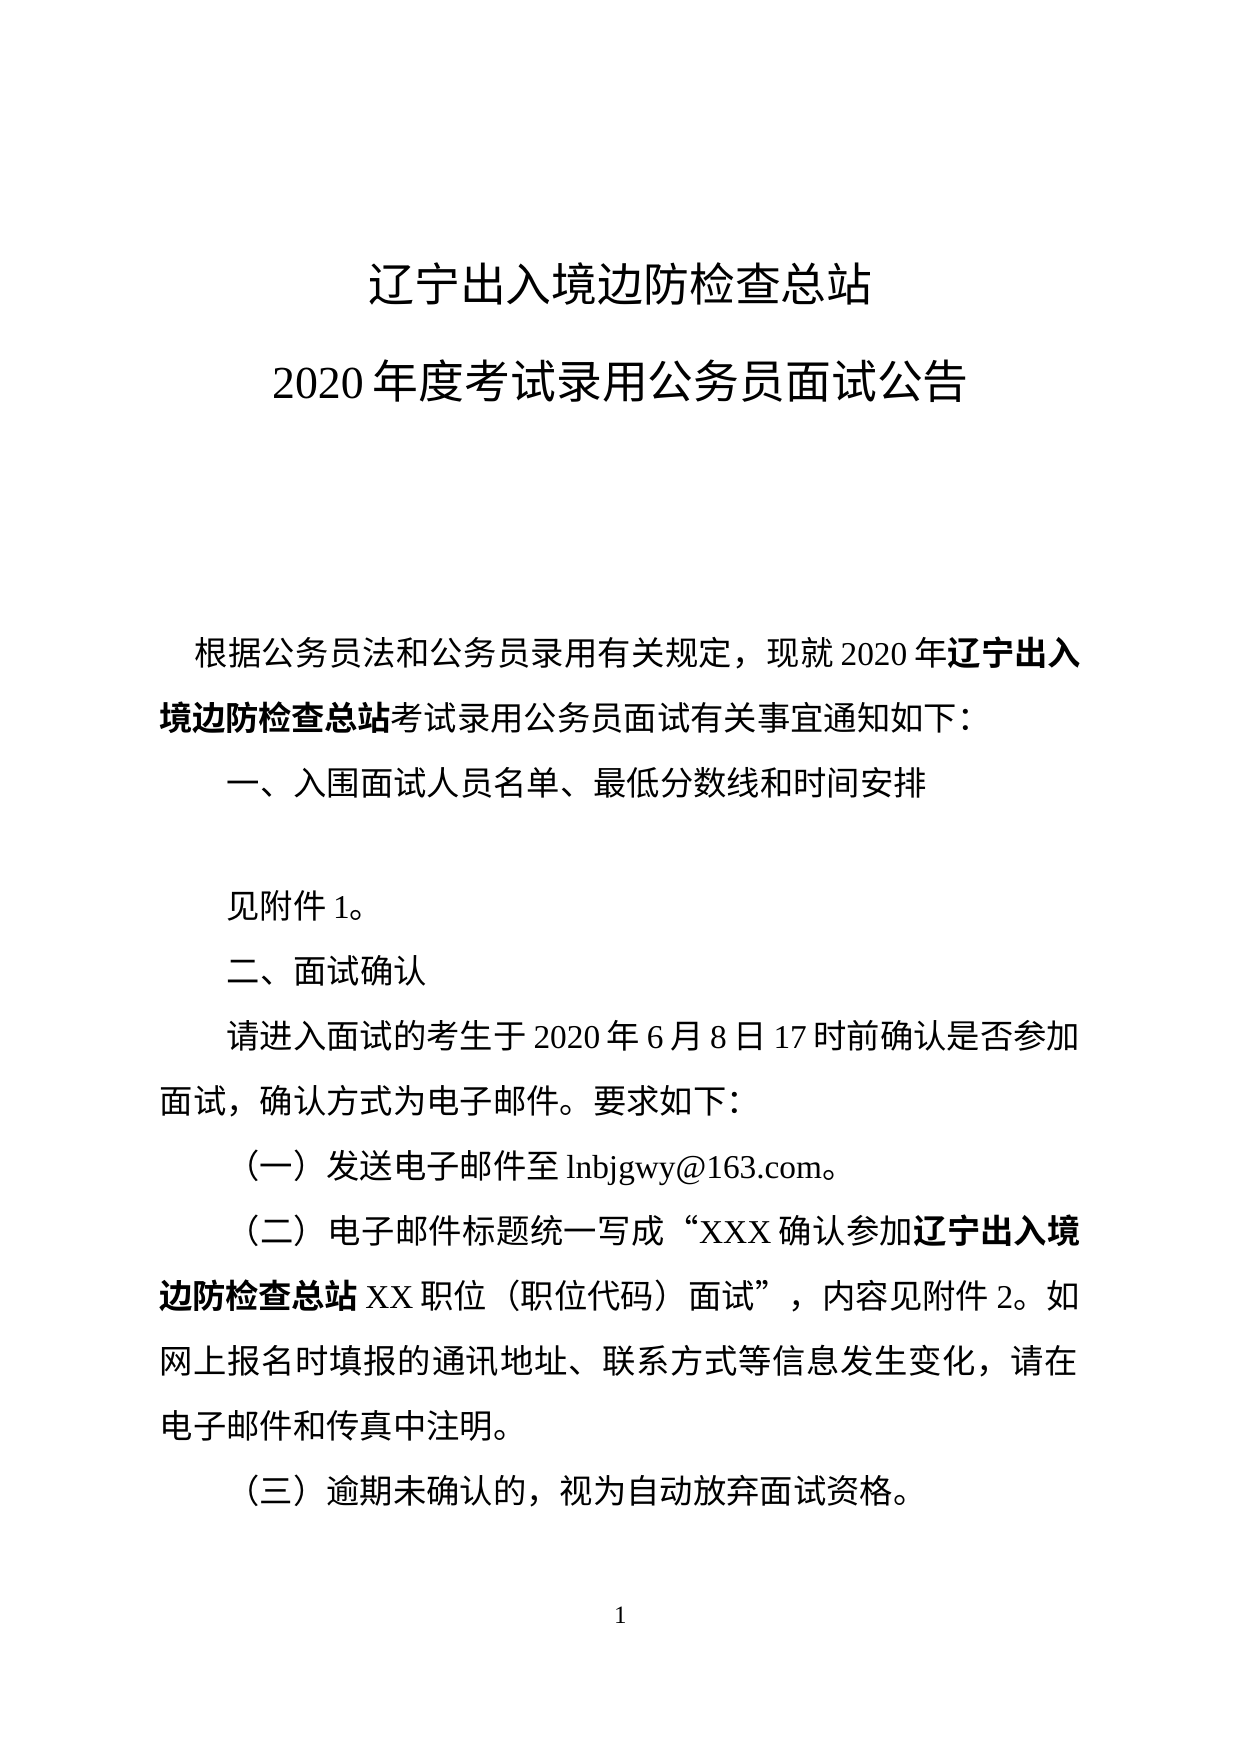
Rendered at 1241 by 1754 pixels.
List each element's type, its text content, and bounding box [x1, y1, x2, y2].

text 二、面试确认 [159, 936, 1081, 1001]
text （三）逾期未确认的，视为自动放弃面试资格。 [159, 1456, 1081, 1521]
text 根据公务员法和公务员录用有关规定，现就2020年辽宁出入境边防检查总站考试录用公务员面试有关事宜通知如下： [159, 618, 1081, 748]
text 辽宁出入境边防检查总站 [159, 233, 1081, 330]
text 2020年度考试录用公务员面试公告 [159, 330, 1081, 428]
text （二）电子邮件标题统一写成“XXX确认参加辽宁出入境边防检查总站XX职位（职位代码）面试”，内容见附件2。如网上报名时填报的通讯地址、联系方式等信息发生变化，请在电子邮件和传真中注明。 [159, 1196, 1081, 1456]
text 请进入面试的考生于2020年6月8日17时前确认是否参加面试，确认方式为电子邮件。要求如下： [159, 1001, 1081, 1131]
text 见附件1。 [159, 871, 1081, 936]
text 一、入围面试人员名单、最低分数线和时间安排 [226, 748, 1081, 813]
text （一）发送电子邮件至lnbjgwy@163.com。 [159, 1131, 1081, 1196]
